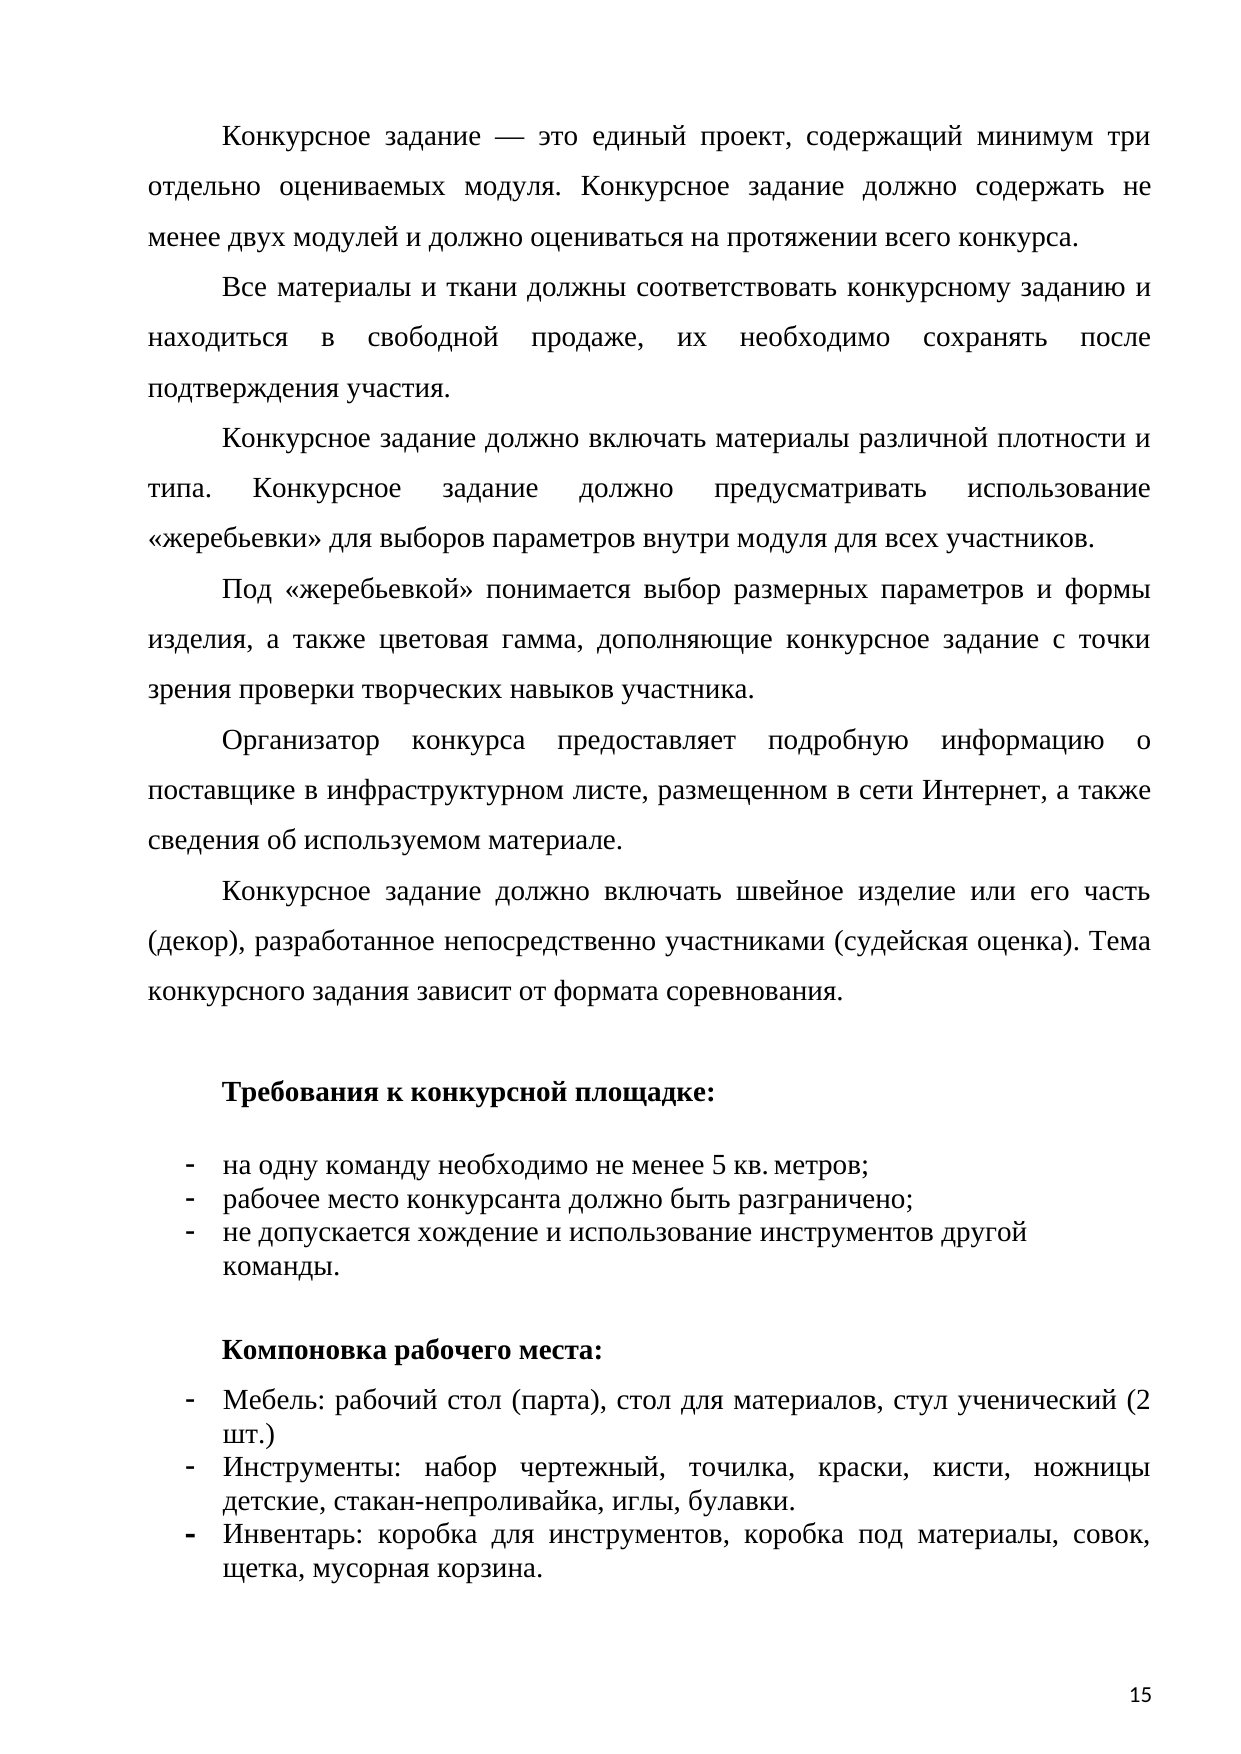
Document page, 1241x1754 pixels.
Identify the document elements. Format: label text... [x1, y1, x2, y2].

text Организатор конкурса предоставляет подробную информацию о поставщике в инфраструктурном листе, размещенном в сети Интернет, а также сведения об используемом материале. [148, 722, 1152, 856]
text Под «жеребьевкой» понимается выбор размерных параметров и формы изделия, а также цветовая гамма, дополняющие конкурсное задание с точки зрения проверки творческих навыков участника. [148, 571, 1152, 705]
text Все материалы и ткани должны соответствовать конкурсному заданию и находиться в свободной продаже, их необходимо сохранять после подтверждения участия. [148, 269, 1152, 403]
list Мебель: рабочий стол (парта), стол для материалов, стул ученический (2 шт.) [185, 1382, 1152, 1449]
text Конкурсное задание должно включать материалы различной плотности и типа. Конкурсное задание должно предусматривать использование «жеребьевки» для выборов параметров внутри модуля для всех участников. [148, 420, 1152, 554]
text Конкурсное задание должно включать швейное изделие или его часть (декор), разработанное непосредственно участниками (судейская оценка). Тема конкурсного задания зависит от формата соревнования. [148, 873, 1152, 1007]
list Инвентарь: коробка для инструментов, коробка под материалы, совок, щетка, мусорная корзина. [185, 1517, 1152, 1584]
text Конкурсное задание — это единый проект, содержащий минимум три отдельно оцениваемых модуля. Конкурсное задание должно содержать не менее двух модулей и должно оцениваться на протяжении всего конкурса. [148, 118, 1152, 252]
list рабочее место конкурсанта должно быть разграничено; [185, 1181, 1152, 1214]
list Инструменты: набор чертежный, точилка, краски, кисти, ножницы детские, стакан-непроливайка, иглы, булавки. [185, 1449, 1152, 1517]
text Компоновка рабочего места: [148, 1332, 1152, 1365]
list на одну команду необходимо не менее 5 кв. метров; [185, 1147, 1152, 1181]
text Требования к конкурсной площадке: [148, 1074, 1152, 1108]
list не допускается хождение и использование инструментов другой команды. [185, 1214, 1152, 1282]
